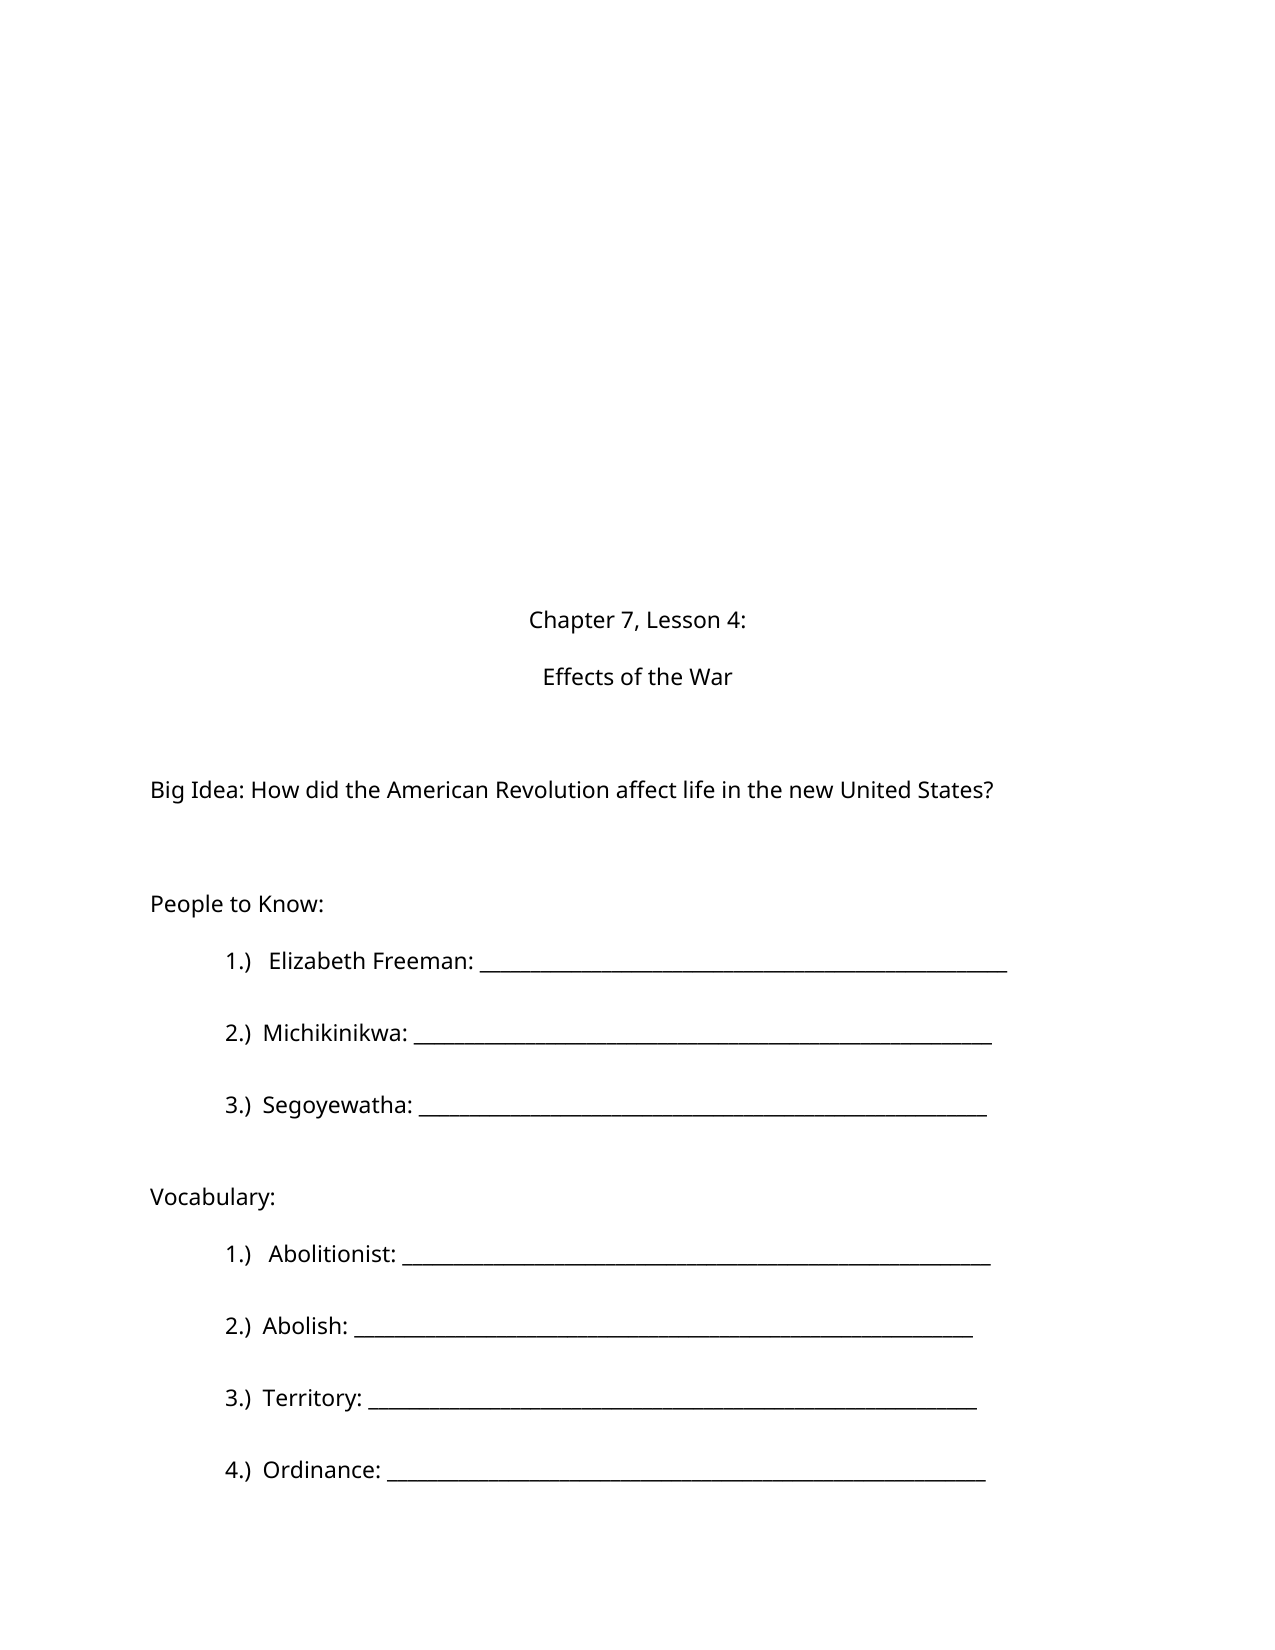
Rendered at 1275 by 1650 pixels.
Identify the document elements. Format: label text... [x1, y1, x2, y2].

text Vocabulary: [150, 1181, 1125, 1212]
text Effects of the War [150, 661, 1125, 692]
list Abolish: _____________________________________________________________ [225, 1310, 1125, 1341]
text Chapter 7, Lesson 4: [150, 604, 1125, 635]
list Abolitionist: __________________________________________________________ [225, 1238, 1125, 1269]
list Michikinikwa: _________________________________________________________ [225, 1017, 1125, 1048]
list Territory: ____________________________________________________________ [225, 1382, 1125, 1413]
text People to Know: [150, 888, 1125, 919]
text Big Idea: How did the American Revolution affect life in the new United States? [150, 774, 1125, 806]
list Ordinance: ___________________________________________________________ [225, 1454, 1125, 1485]
list Segoyewatha: ________________________________________________________ [225, 1088, 1125, 1120]
list Elizabeth Freeman: ____________________________________________________ [225, 945, 1125, 976]
